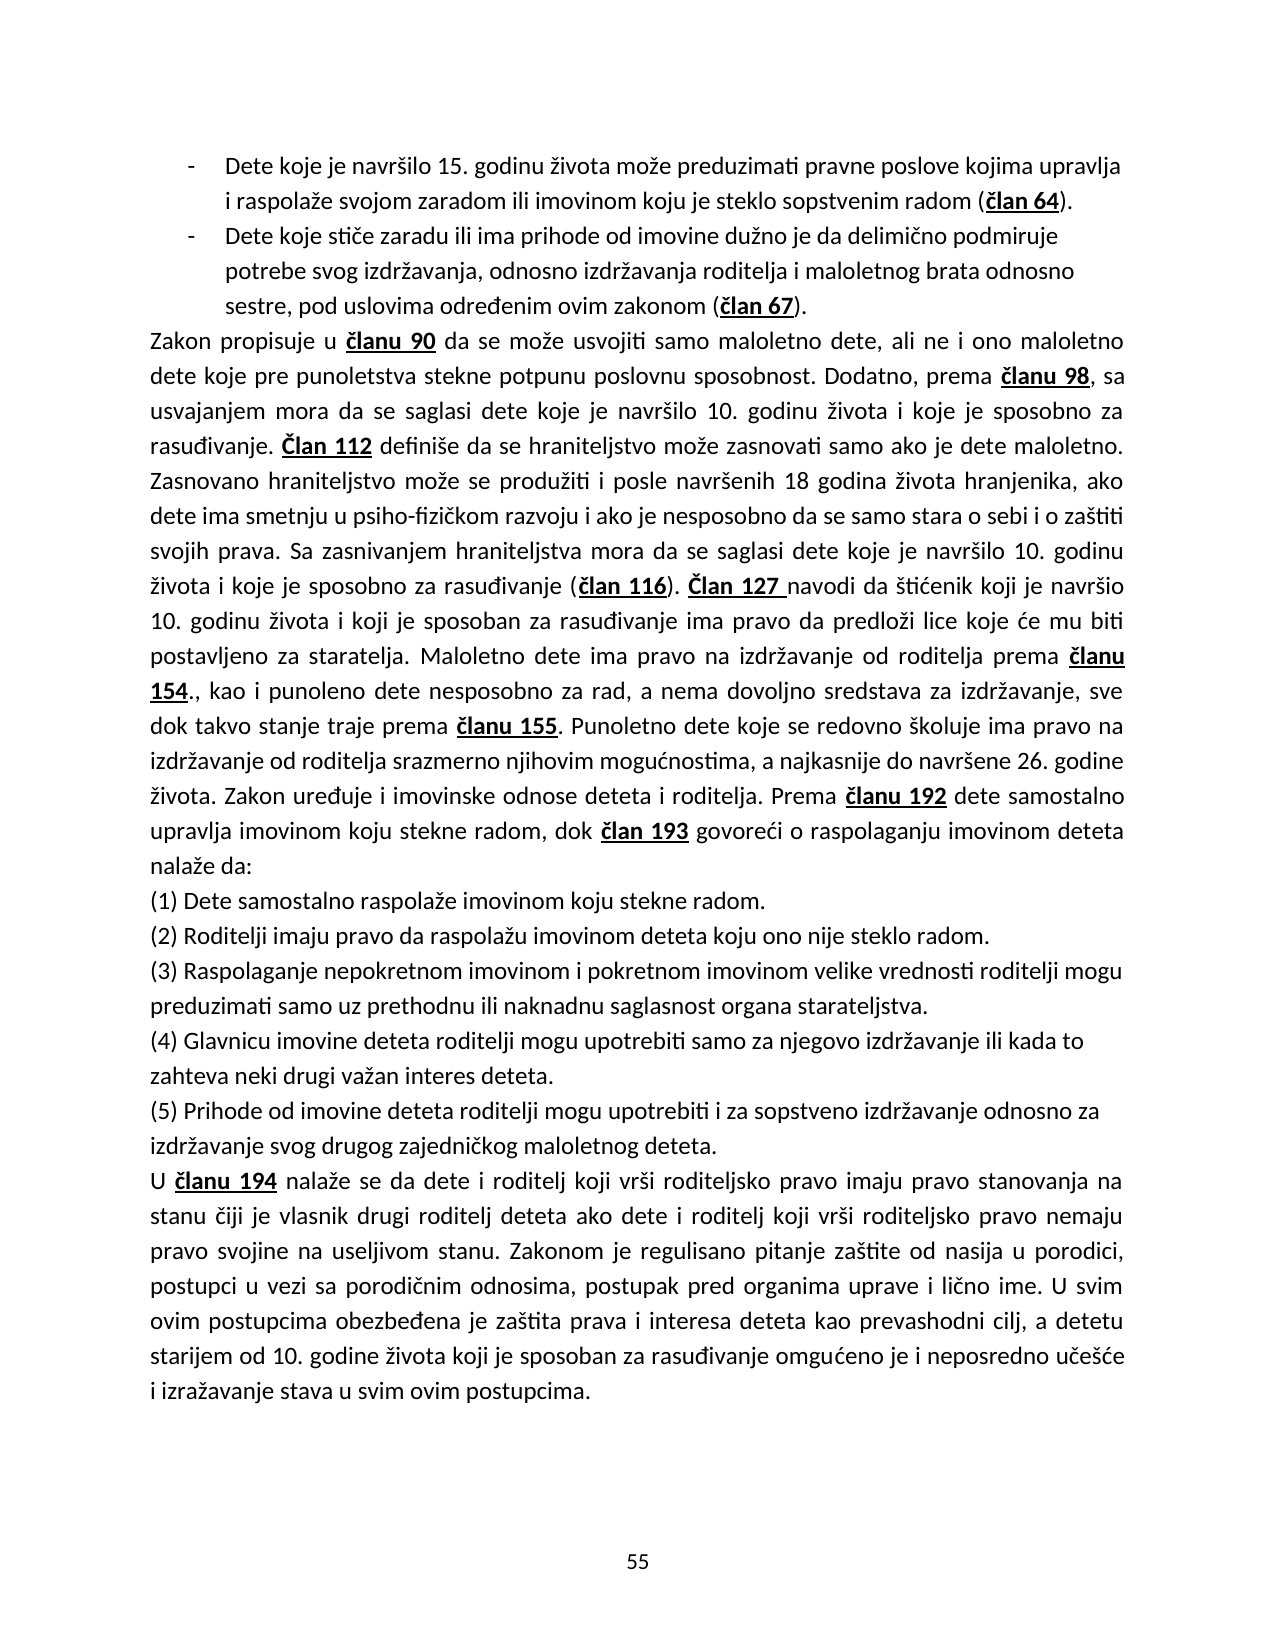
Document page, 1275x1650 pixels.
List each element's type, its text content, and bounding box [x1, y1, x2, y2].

text (4) Glavnicu imovine deteta roditelji mogu upotrebiti samo za njegovo izdržavanje ili kada to zahteva neki drugi važan interes deteta. [150, 1025, 1125, 1091]
text (2) Roditelji imaju pravo da raspolažu imovinom deteta koju ono nije steklo radom. [150, 920, 1125, 951]
text U članu 194 nalaže se da dete i roditelj koji vrši roditeljsko pravo imaju pravo stanovanja na stanu čiji je vlasnik drugi roditelj deteta ako dete i roditelj koji vrši roditeljsko pravo nemaju pravo svojine na useljivom stanu. Zakonom je regulisano pitanje zaštite od nasija u porodici, postupci u vezi sa porodičnim odnosima, postupak pred organima uprave i lično ime. U svim ovim postupcima obezbeđena je zaštita prava i interesa deteta kao prevashodni cilj, a detetu starijem od 10. godine života koji je sposoban za rasuđivanje omgućeno je i neposredno učešće i izražavanje stava u svim ovim postupcima. [150, 1165, 1125, 1406]
text (3) Raspolaganje nepokretnom imovinom i pokretnom imovinom velike vrednosti roditelji mogu preduzimati samo uz prethodnu ili naknadnu saglasnost organa starateljstva. [150, 955, 1125, 1021]
text Zakon propisuje u članu 90 da se može usvojiti samo maloletno dete, ali ne i ono maloletno dete koje pre punoletstva stekne potpunu poslovnu sposobnost. Dodatno, prema članu 98, sa usvajanjem mora da se saglasi dete koje je navršilo 10. godinu života i koje je sposobno za rasuđivanje. Član 112 definiše da se hraniteljstvo može zasnovati samo ako je dete maloletno. Zasnovano hraniteljstvo može se produžiti i posle navršenih 18 godina života hranjenika, ako dete ima smetnju u psiho-fizičkom razvoju i ako je nesposobno da se samo stara o sebi i o zaštiti svojih prava. Sa zasnivanjem hraniteljstva mora da se saglasi dete koje je navršilo 10. godinu života i koje je sposobno za rasuđivanje (član 116). Član 127 navodi da štićenik koji je navršio 10. godinu života i koji je sposoban za rasuđivanje ima pravo da predloži lice koje će mu biti postavljeno za staratelja. Maloletno dete ima pravo na izdržavanje od roditelja prema članu 154., kao i punoleno dete nesposobno za rad, a nema dovoljno sredstava za izdržavanje, sve dok takvo stanje traje prema članu 155. Punoletno dete koje se redovno školuje ima pravo na izdržavanje od roditelja srazmerno njihovim mogućnostima, a najkasnije do navršene 26. godine života. Zakon uređuje i imovinske odnose deteta i roditelja. Prema članu 192 dete samostalno upravlja imovinom koju stekne radom, dok član 193 govoreći o raspolaganju imovinom deteta nalaže da: [150, 325, 1125, 881]
list Dete koje je navršilo 15. godinu života može preduzimati pravne poslove kojima upravlja i raspolaže svojom zaradom ili imovinom koju je steklo sopstvenim radom (član 64). [187, 150, 1125, 216]
text (1) Dete samostalno raspolaže imovinom koju stekne radom. [150, 885, 1125, 916]
list Dete koje stiče zaradu ili ima prihode od imovine dužno je da delimično podmiruje potrebe svog izdržavanja, odnosno izdržavanja roditelja i maloletnog brata odnosno sestre, pod uslovima određenim ovim zakonom (član 67). [187, 220, 1125, 321]
text (5) Prihode od imovine deteta roditelji mogu upotrebiti i za sopstveno izdržavanje odnosno za izdržavanje svog drugog zajedničkog maloletnog deteta. [150, 1095, 1125, 1161]
